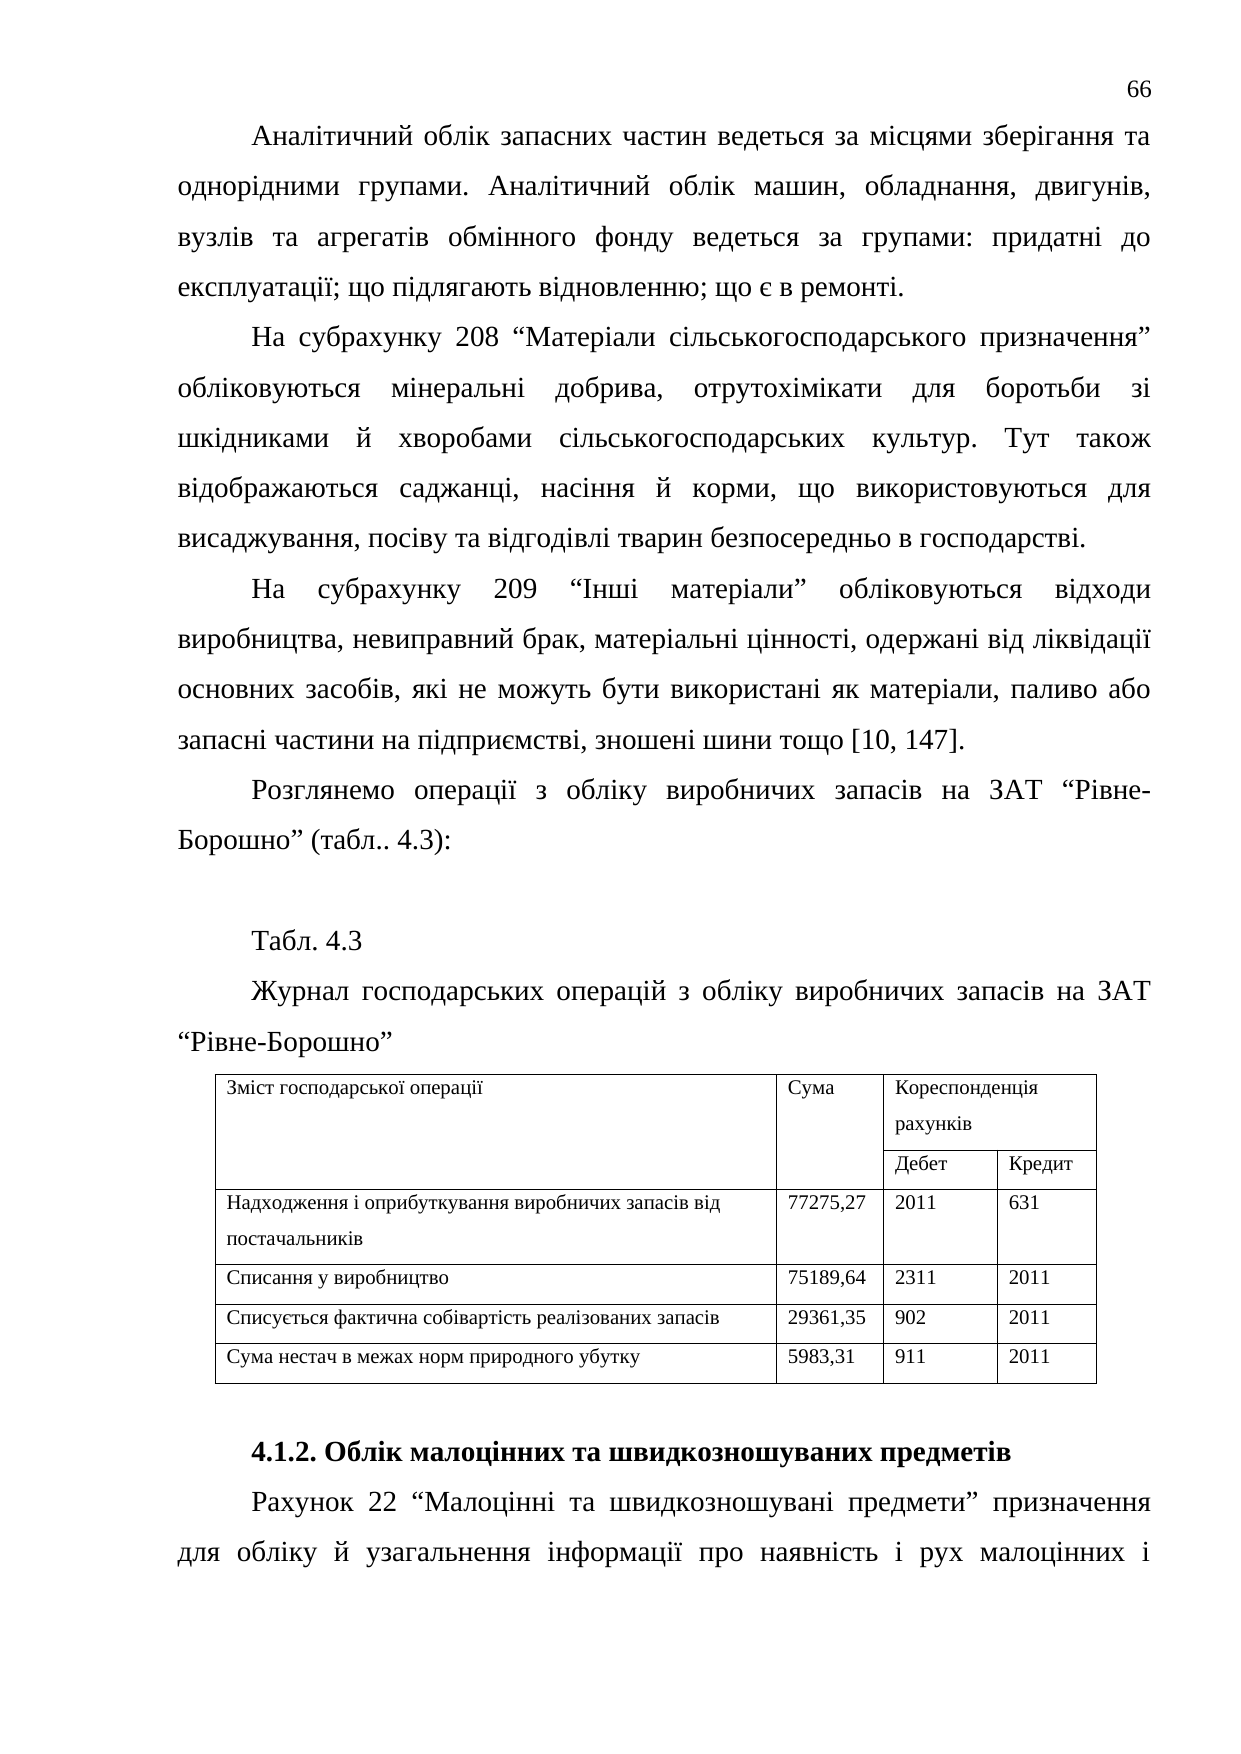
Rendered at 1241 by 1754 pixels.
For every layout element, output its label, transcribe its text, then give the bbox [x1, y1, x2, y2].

table_cell 75189,64 [777, 1265, 883, 1304]
table_cell 29361,35 [777, 1305, 883, 1343]
text Журнал господарських операцій з обліку виробничих запасів на ЗАТ “Рівне-Борошно” [177, 973, 1152, 1057]
table_cell 911 [884, 1344, 997, 1382]
table_cell Надходження і оприбуткування виробничих запасів від постачальників [216, 1190, 776, 1264]
text Розглянемо операції з обліку виробничих запасів на ЗАТ “Рівне-Борошно” (табл.. 4.3): [177, 772, 1152, 856]
table_cell 2011 [884, 1190, 997, 1264]
table_cell 902 [884, 1305, 997, 1343]
table_cell 5983,31 [777, 1344, 883, 1382]
text На субрахунку 208 “Матеріали сільськогосподарського призначення” обліковуються мінеральні добрива, отрутохімікати для боротьби зі шкідниками й хворобами сільськогосподарських культур. Тут також відображаються саджанці, насіння й корми, що використовуються для висаджування, посіву та відгодівлі тварин безпосередньо в господарстві. [177, 319, 1152, 554]
text На субрахунку 209 “Інші матеріали” обліковуються відходи виробництва, невиправний брак, матеріальні цінності, одержані від ліквідації основних засобів, які не можуть бути використані як матеріали, паливо або запасні частини на підприємстві, зношені шини тощо [10, 147]. [177, 571, 1152, 755]
table_cell Сума нестач в межах норм природного убутку [216, 1344, 776, 1382]
table_cell Списується фактична собівартість реалізованих запасів [216, 1305, 776, 1343]
table_cell 2311 [884, 1265, 997, 1304]
text Табл. 4.3 [177, 923, 1152, 957]
table_header Зміст господарської операції [216, 1075, 776, 1189]
table_header Сума [777, 1075, 883, 1189]
table_cell 2011 [998, 1265, 1096, 1304]
table_cell 77275,27 [777, 1190, 883, 1264]
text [177, 1484, 1152, 1568]
table_cell Кредит [998, 1151, 1096, 1189]
table_header Кореспонденція рахунків [884, 1075, 1096, 1149]
text 4.1.2. Облік малоцінних та швидкозношуваних предметів [177, 1434, 1152, 1467]
table_cell Списання у виробництво [216, 1265, 776, 1304]
table_cell 631 [998, 1190, 1096, 1264]
text Аналітичний облік запасних частин ведеться за місцями зберігання та однорідними групами. Аналітичний облік машин, обладнання, двигунів, вузлів та агрегатів обмінного фонду ведеться за групами: придатні до експлуатації; що підлягають відновленню; що є в ремонті. [177, 118, 1152, 303]
table_cell 2011 [998, 1305, 1096, 1343]
table_cell Дебет [884, 1151, 997, 1189]
table_cell 2011 [998, 1344, 1096, 1382]
